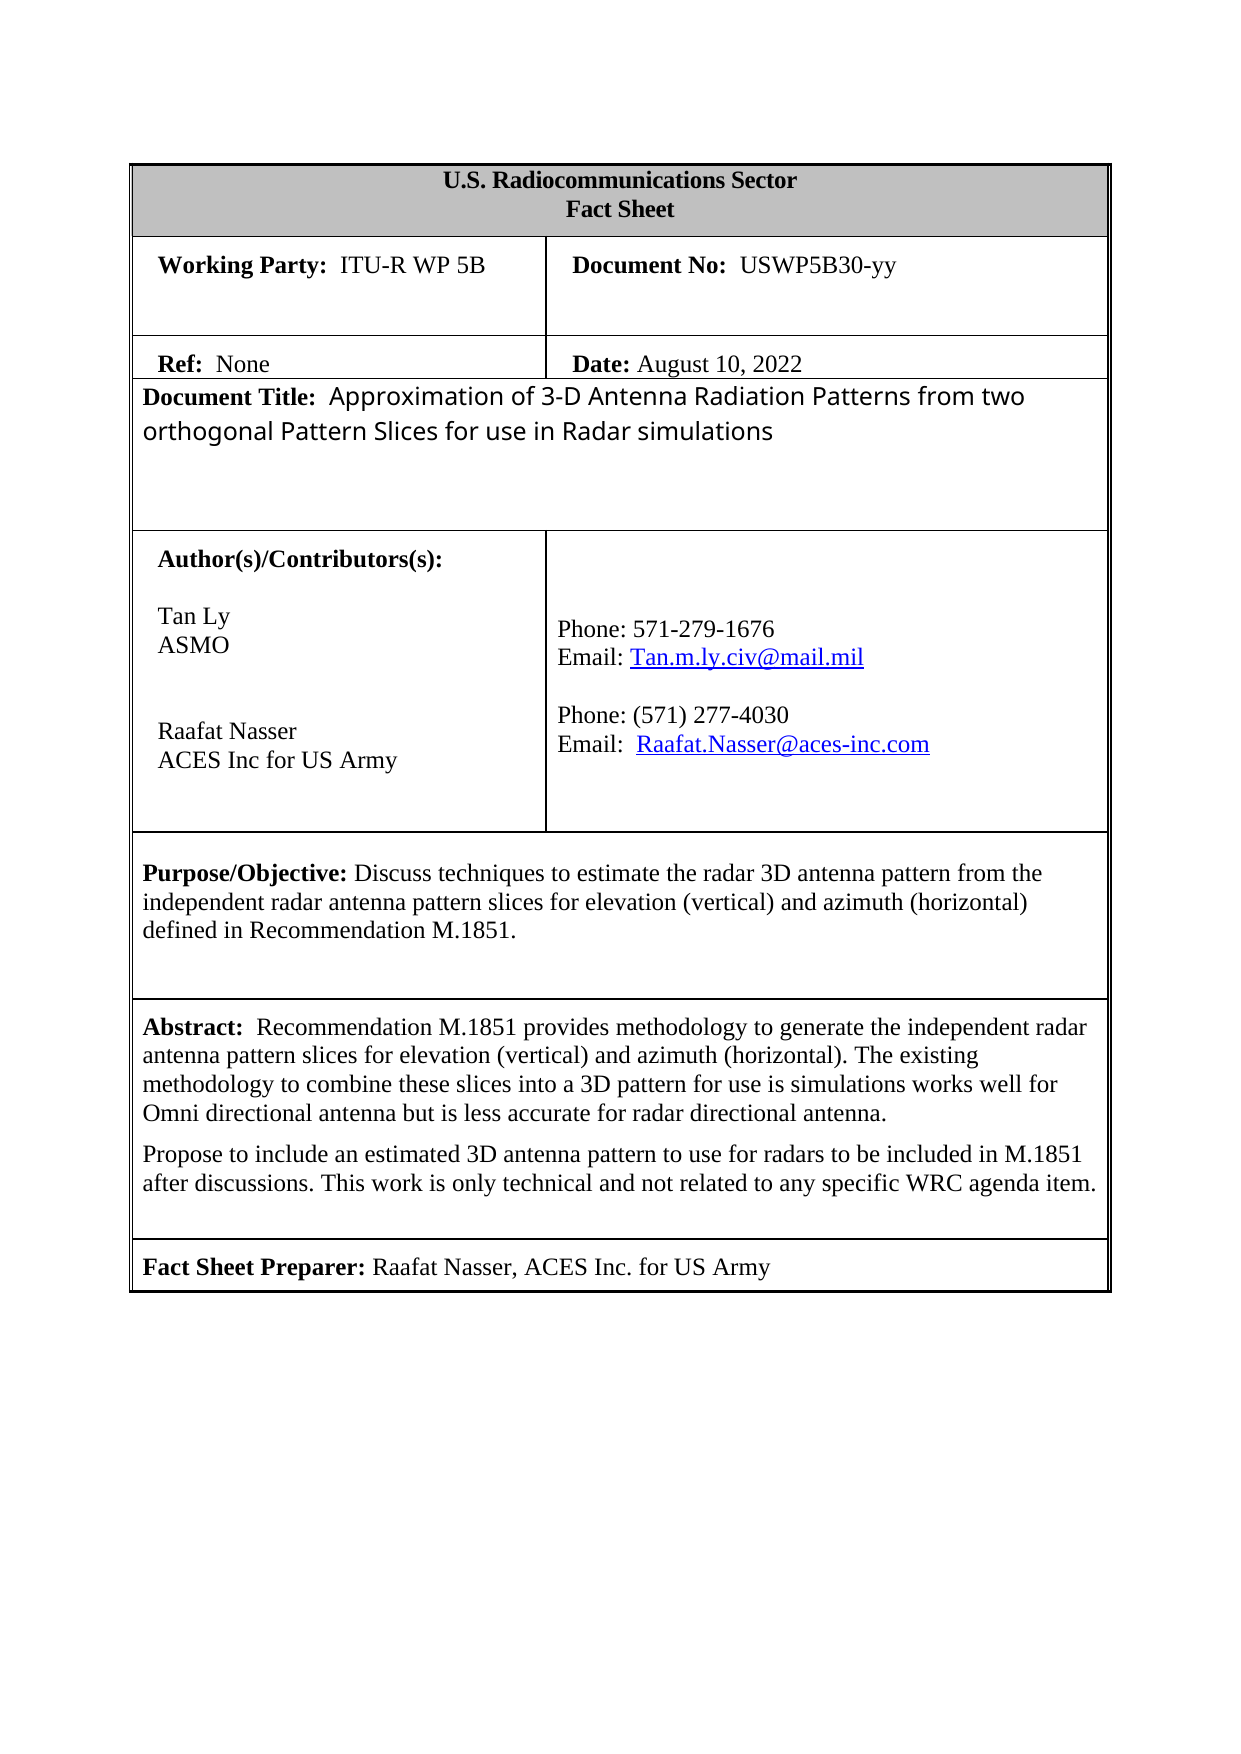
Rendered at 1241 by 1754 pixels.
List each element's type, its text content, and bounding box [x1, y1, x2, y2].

table_cell Date: August 10, 2022 [547, 336, 1107, 377]
table_cell Purpose/Objective: Discuss techniques to estimate the radar 3D antenna pattern from the independent radar antenna pattern slices for elevation (vertical) and azimuth (horizontal) defined in Recommendation M.1851. [133, 833, 1107, 998]
table_cell Abstract: Recommendation M.1851 provides methodology to generate the independent radar antenna pattern slices for elevation (vertical) and azimuth (horizontal). The existing methodology to combine these slices into a 3D pattern for use is simulations works well for Omni directional antenna but is less accurate for radar directional antenna. Propose to include an estimated 3D antenna pattern to use for radars to be included in M.1851 after discussions. This work is only technical and not related to any specific WRC agenda item. [133, 1000, 1107, 1238]
table_cell Document Title: Approximation of 3-D Antenna Radiation Patterns from two orthogonal Pattern Slices for use in Radar simulations [133, 379, 1107, 530]
table_cell Fact Sheet Preparer: Raafat Nasser, ACES Inc. for US Army [133, 1240, 1107, 1290]
table_cell Document No: USWP5B30-yy [547, 237, 1107, 335]
table_cell Ref: None [133, 336, 545, 377]
table_cell Working Party: ITU-R WP 5B [133, 237, 545, 335]
table_cell Phone: 571-279-1676 Email: Tan.m.ly.civ@mail.mil Phone: (571) 277-4030 Email: Raafat.Nasser@aces-inc.com [547, 531, 1107, 831]
table_header U.S. Radiocommunications Sector Fact Sheet [133, 166, 1107, 236]
table_cell Author(s)/Contributors(s): Tan Ly ASMO Raafat Nasser ACES Inc for US Army [133, 531, 545, 831]
